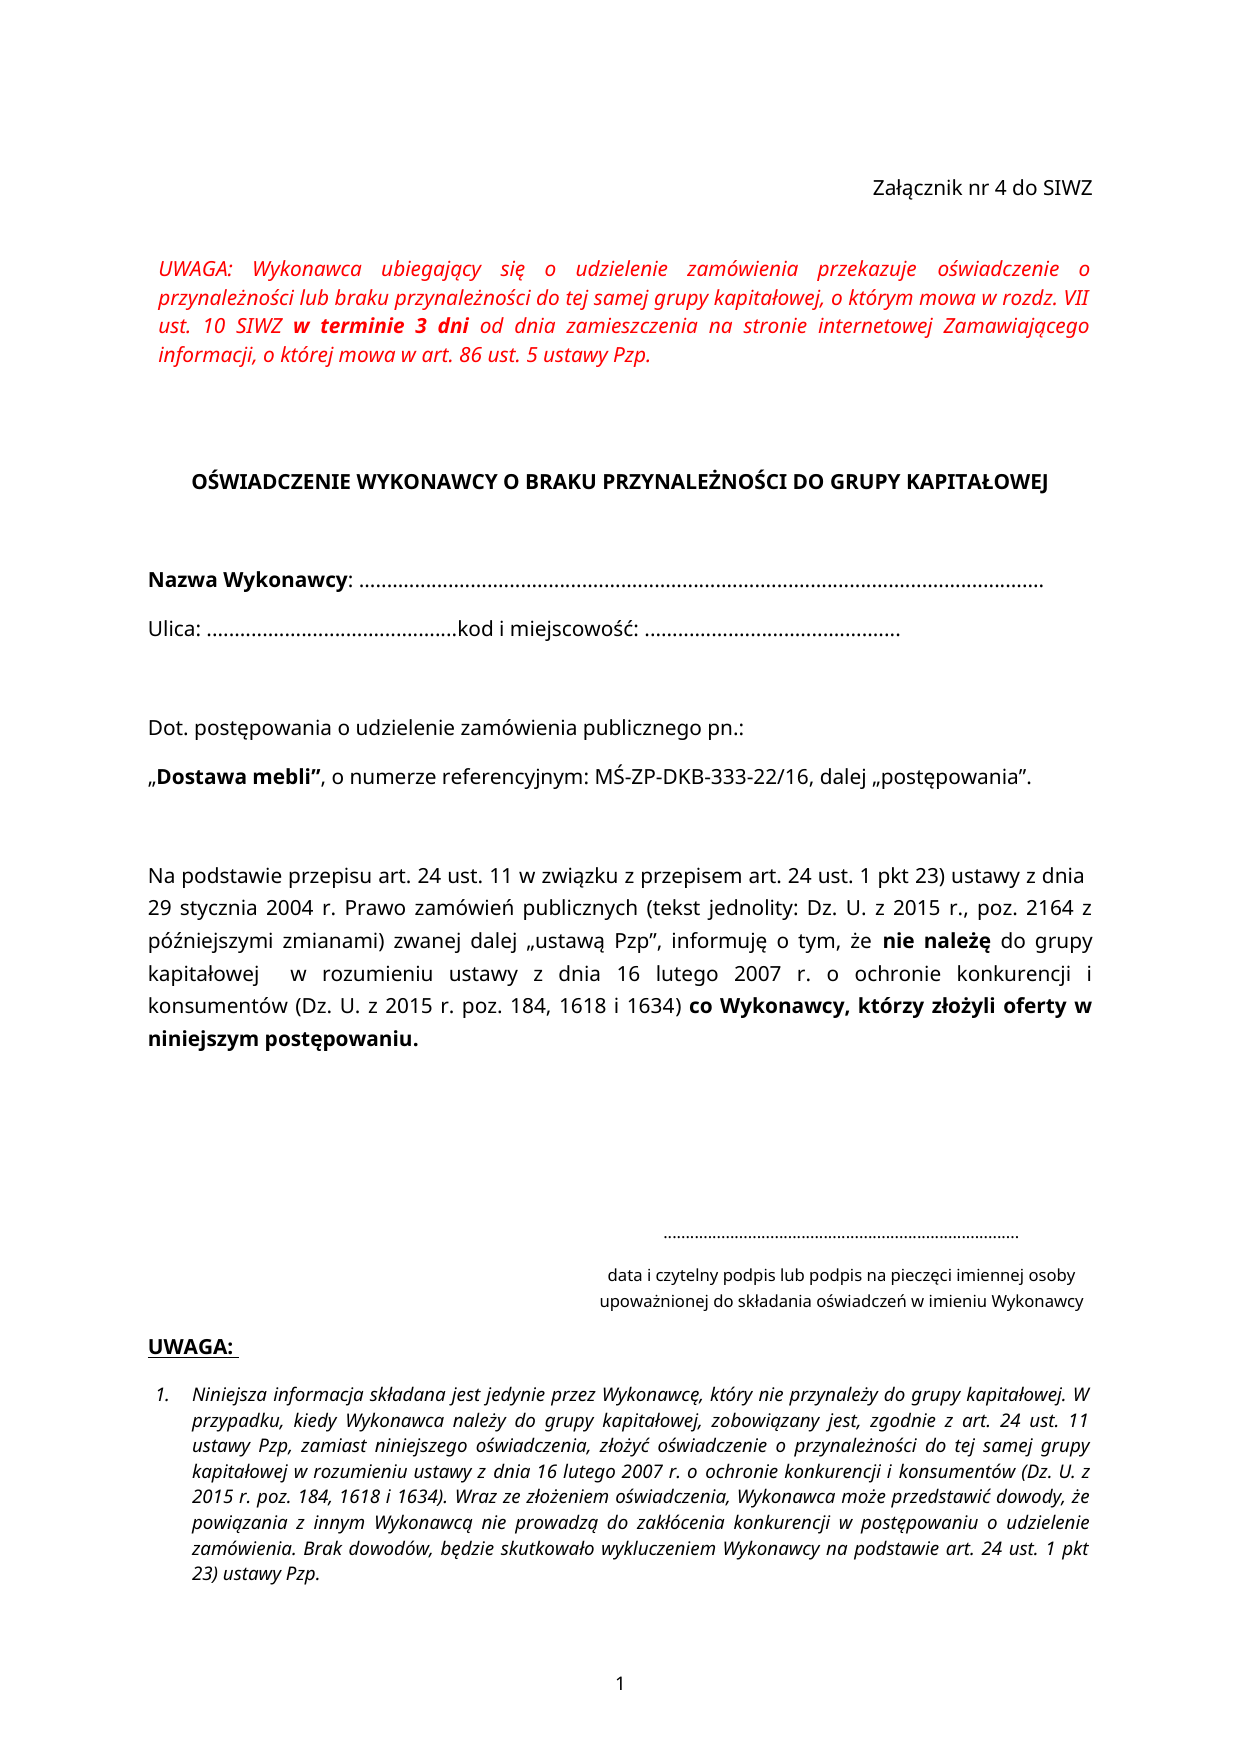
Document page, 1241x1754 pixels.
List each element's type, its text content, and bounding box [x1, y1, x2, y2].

text Na podstawie przepisu art. 24 ust. 11 w związku z przepisem art. 24 ust. 1 pkt 23) ustawy z dnia 29 stycznia 2004 r. Prawo zamówień publicznych (tekst jednolity: Dz. U. z 2015 r., poz. 2164 z późniejszymi zmianami) zwanej dalej „ustawą Pzp”, informuję o tym, że nie należę do grupy kapitałowej w rozumieniu ustawy z dnia 16 lutego 2007 r. o ochronie konkurencji i konsumentów (Dz. U. z 2015 r. poz. 184, 1618 i 1634) co Wykonawcy, którzy złożyli oferty w niniejszym postępowaniu. [148, 861, 1093, 1052]
text ................................................................................ [591, 1221, 1093, 1244]
text Ulica: .............................................kod i miejscowość: .............................................. [148, 614, 1093, 643]
text Nazwa Wykonawcy: ........................................................................................................................... [148, 565, 1093, 594]
subtitle Załącznik nr 4 do SIWZ [158, 173, 1093, 201]
list Niniejsza informacja składana jest jedynie przez Wykonawcę, który nie przynależy do grupy kapitałowej. W przypadku, kiedy Wykonawca należy do grupy kapitałowej, zobowiązany jest, zgodnie z art. 24 ust. 11 ustawy Pzp, zamiast niniejszego oświadczenia, złożyć oświadczenie o przynależności do tej samej grupy kapitałowej w rozumieniu ustawy z dnia 16 lutego 2007 r. o ochronie konkurencji i konsumentów (Dz. U. z 2015 r. poz. 184, 1618 i 1634). Wraz ze złożeniem oświadczenia, Wykonawca może przedstawić dowody, że powiązania z innym Wykonawcą nie prowadzą do zakłócenia konkurencji w postępowaniu o udzielenie zamówienia. Brak dowodów, będzie skutkowało wykluczeniem Wykonawcy na podstawie art. 24 ust. 1 pkt 23) ustawy Pzp. [155, 1382, 1093, 1586]
text Dot. postępowania o udzielenie zamówienia publicznego pn.: [148, 713, 1093, 742]
list UWAGA: Wykonawca ubiegający się o udzielenie zamówienia przekazuje oświadczenie o przynależności lub braku przynależności do tej samej grupy kapitałowej, o którym mowa w rozdz. VII ust. 10 SIWZ w terminie 3 dni od dnia zamieszczenia na stronie internetowej Zamawiającego informacji, o której mowa w art. 86 ust. 5 ustawy Pzp. [158, 254, 1093, 368]
text UWAGA: [148, 1332, 1093, 1361]
text „Dostawa mebli”, o numerze referencyjnym: MŚ-ZP-DKB-333-22/16, dalej „postępowania”. [148, 762, 1093, 791]
text OŚWIADCZENIE WYKONAWCY O BRAKU PRZYNALEŻNOŚCI DO GRUPY KAPITAŁOWEJ [148, 467, 1093, 495]
text data i czytelny podpis lub podpis na pieczęci imiennej osoby upoważnionej do składania oświadczeń w imieniu Wykonawcy [591, 1264, 1093, 1312]
